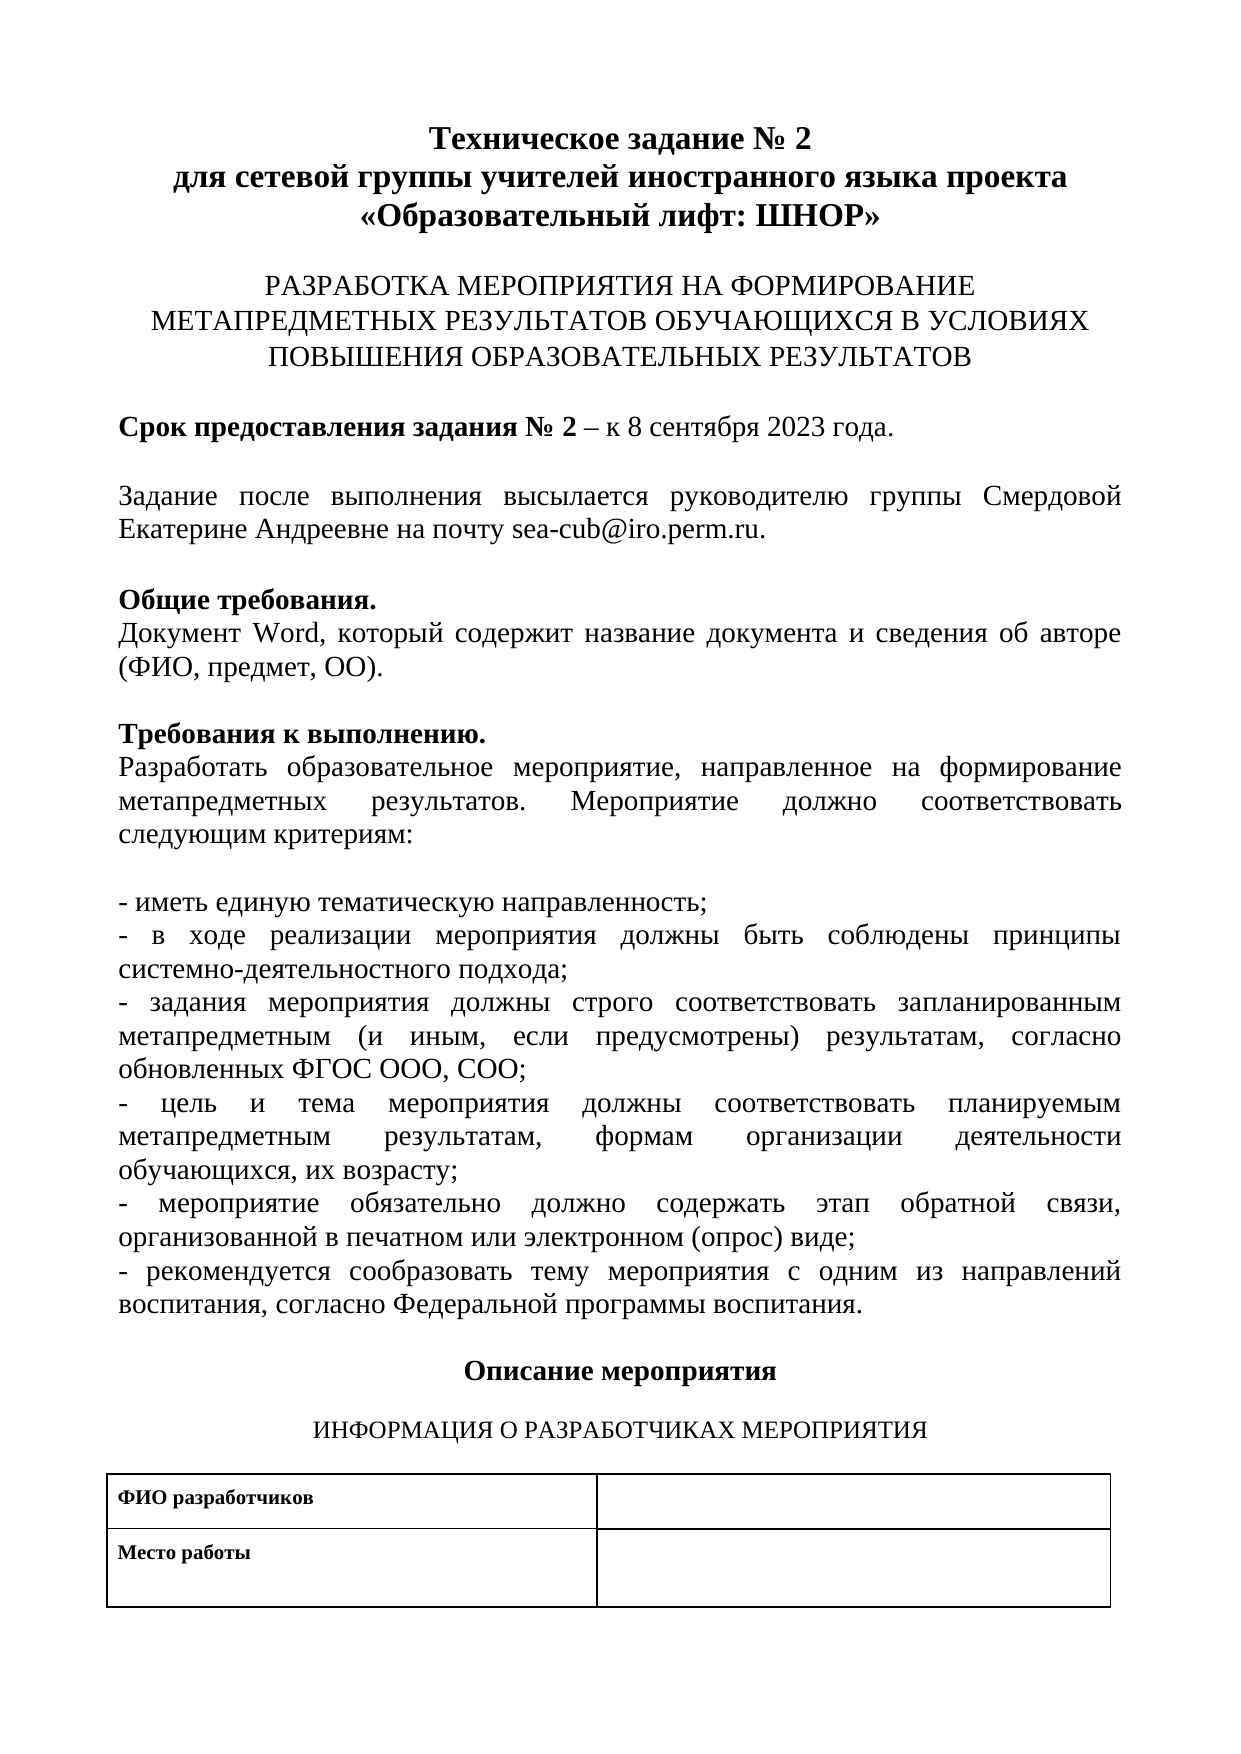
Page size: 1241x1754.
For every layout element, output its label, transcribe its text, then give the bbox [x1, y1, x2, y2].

table_header [598, 1475, 1110, 1528]
text Техническое задание № 2 [118, 118, 1122, 156]
table_cell [598, 1530, 1110, 1606]
text - цель и тема мероприятия должны соответствовать планируемым метапредметным результатам, формам организации деятельности обучающихся, их возрасту; [118, 1085, 1122, 1186]
text для сетевой группы учителей иностранного языка проекта «Образовательный лифт: ШНОР» [118, 156, 1122, 233]
text Описание мероприятия [118, 1353, 1122, 1387]
text Срок предоставления задания № 2 – к 8 сентября 2023 года. [118, 407, 1122, 443]
text - иметь единую тематическую направленность; [118, 884, 1122, 917]
text ИНФОРМАЦИЯ О РАЗРАБОТЧИКАХ МЕРОПРИЯТИЯ [118, 1416, 1122, 1444]
text Общие требования. [118, 580, 1122, 615]
table_header ФИО разработчиков [108, 1475, 596, 1528]
text Разработать образовательное мероприятие, направленное на формирование метапредметных результатов. Мероприятие должно соответствовать следующим критериям: [118, 749, 1122, 850]
table_cell Место работы [108, 1529, 596, 1606]
text Требования к выполнению. [118, 716, 1122, 749]
text - мероприятие обязательно должно содержать этап обратной связи, организованной в печатном или электронном (опрос) виде; [118, 1186, 1122, 1253]
text Документ Word, который содержит название документа и сведения об авторе (ФИО, предмет, ОО). [118, 615, 1122, 682]
text - в ходе реализации мероприятия должны быть соблюдены принципы системно-деятельностного подхода; [118, 917, 1122, 984]
text Задание после выполнения высылается руководителю группы Смердовой Екатерине Андреевне на почту sea-cub@iro.perm.ru. [118, 478, 1122, 545]
text РАЗРАБОТКА МЕРОПРИЯТИЯ НА ФОРМИРОВАНИЕ МЕТАПРЕДМЕТНЫХ РЕЗУЛЬТАТОВ ОБУЧАЮЩИХСЯ В УСЛОВИЯХ ПОВЫШЕНИЯ ОБРАЗОВАТЕЛЬНЫХ РЕЗУЛЬТАТОВ [118, 267, 1122, 372]
text - рекомендуется сообразовать тему мероприятия с одним из направлений воспитания, согласно Федеральной программы воспитания. [118, 1253, 1122, 1320]
text - задания мероприятия должны строго соответствовать запланированным метапредметным (и иным, если предусмотрены) результатам, согласно обновленных ФГОС ООО, СОО; [118, 984, 1122, 1085]
